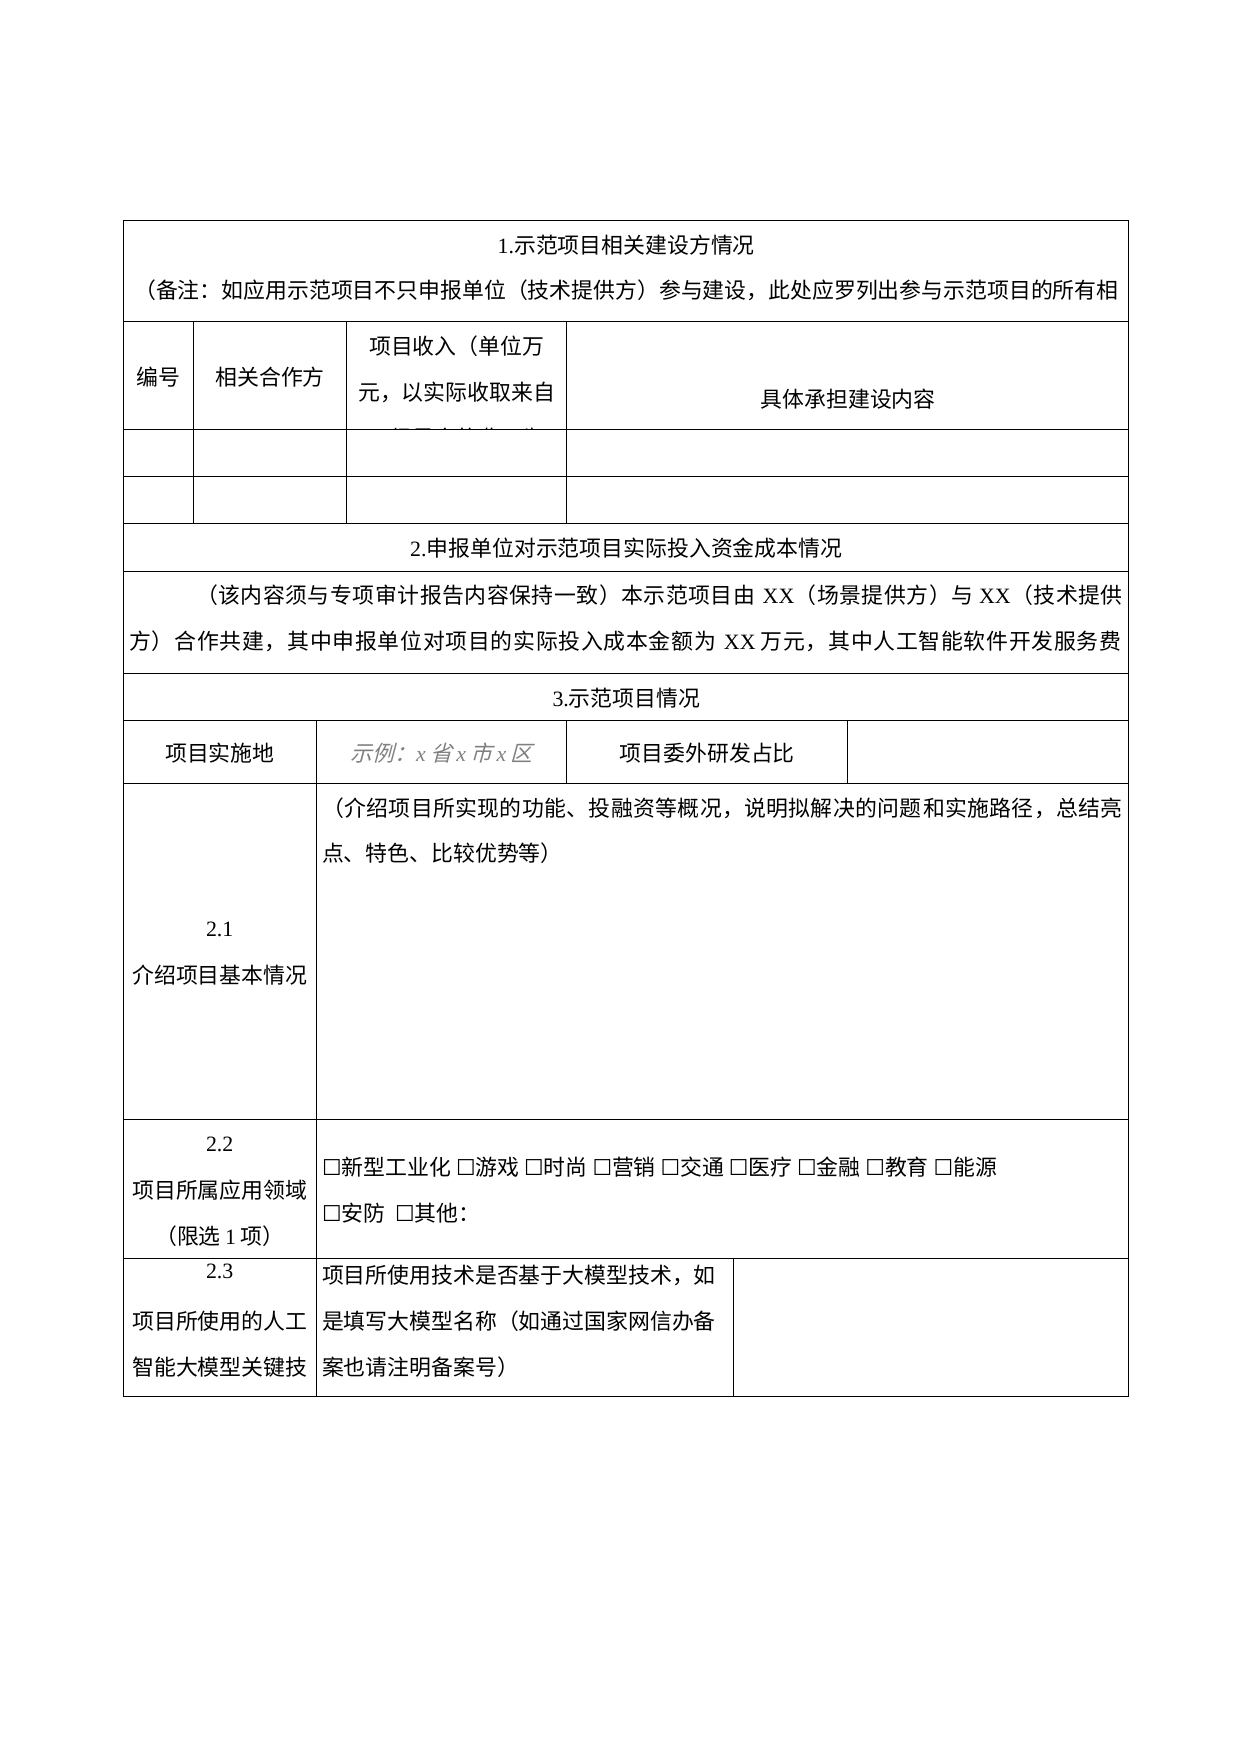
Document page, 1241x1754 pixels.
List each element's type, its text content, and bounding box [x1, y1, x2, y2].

table_cell ☐新型工业化 ☐游戏 ☐时尚 ☐营销 ☐交通 ☐医疗 ☐金融 ☐教育 ☐能源 ☐安防 ☐其他： [317, 1120, 1128, 1257]
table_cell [124, 1259, 316, 1396]
table_cell [567, 430, 1128, 476]
table_cell 相关合作方 [194, 322, 346, 429]
table_cell 2.2 项目所属应用领域（限选1项） [124, 1120, 316, 1257]
table_cell 1.示范项目相关建设方情况 （备注：如应用示范项目不只申报单位（技术提供方）参与建设，此处应罗列出参与示范项目的所有相关方的信息） [124, 221, 1128, 321]
table_cell 示例：x省x市x区 [317, 721, 566, 783]
table_cell 编号 [124, 322, 193, 429]
table_cell （介绍项目所实现的功能、投融资等概况，说明拟解决的问题和实施路径，总结亮点、特色、比较优势等） [317, 784, 1128, 1119]
table_cell [848, 721, 1128, 783]
table_cell [194, 477, 346, 523]
table_cell 项目所使用技术是否基于大模型技术，如是填写大模型名称（如通过国家网信办备案也请注明备案号） [317, 1259, 733, 1396]
table_cell 项目委外研发占比 [567, 721, 847, 783]
table_cell [567, 477, 1128, 523]
table_cell 具体承担建设内容 [567, 322, 1128, 429]
table_cell [124, 477, 193, 523]
table_cell 3.示范项目情况 [124, 674, 1128, 720]
table_cell [124, 430, 193, 476]
table_cell （该内容须与专项审计报告内容保持一致）本示范项目由XX（场景提供方）与XX（技术提供方）合作共建，其中申报单位对项目的实际投入成本金额为XX万元，其中人工智能软件开发服务费XX万元，硬件投入费XX万元，人员费用XX万元。 [124, 572, 1128, 673]
table_cell [194, 430, 346, 476]
table_cell 项目实施地 [124, 721, 316, 783]
table_cell 项目收入（单位万元，以实际收取来自于场景方的费用为准） [347, 322, 566, 429]
table_cell 2.申报单位对示范项目实际投入资金成本情况 [124, 524, 1128, 571]
table_cell 2.1 介绍项目基本情况 [124, 784, 316, 1119]
table_cell [347, 430, 566, 476]
table_cell [347, 477, 566, 523]
table_cell [734, 1259, 1128, 1396]
